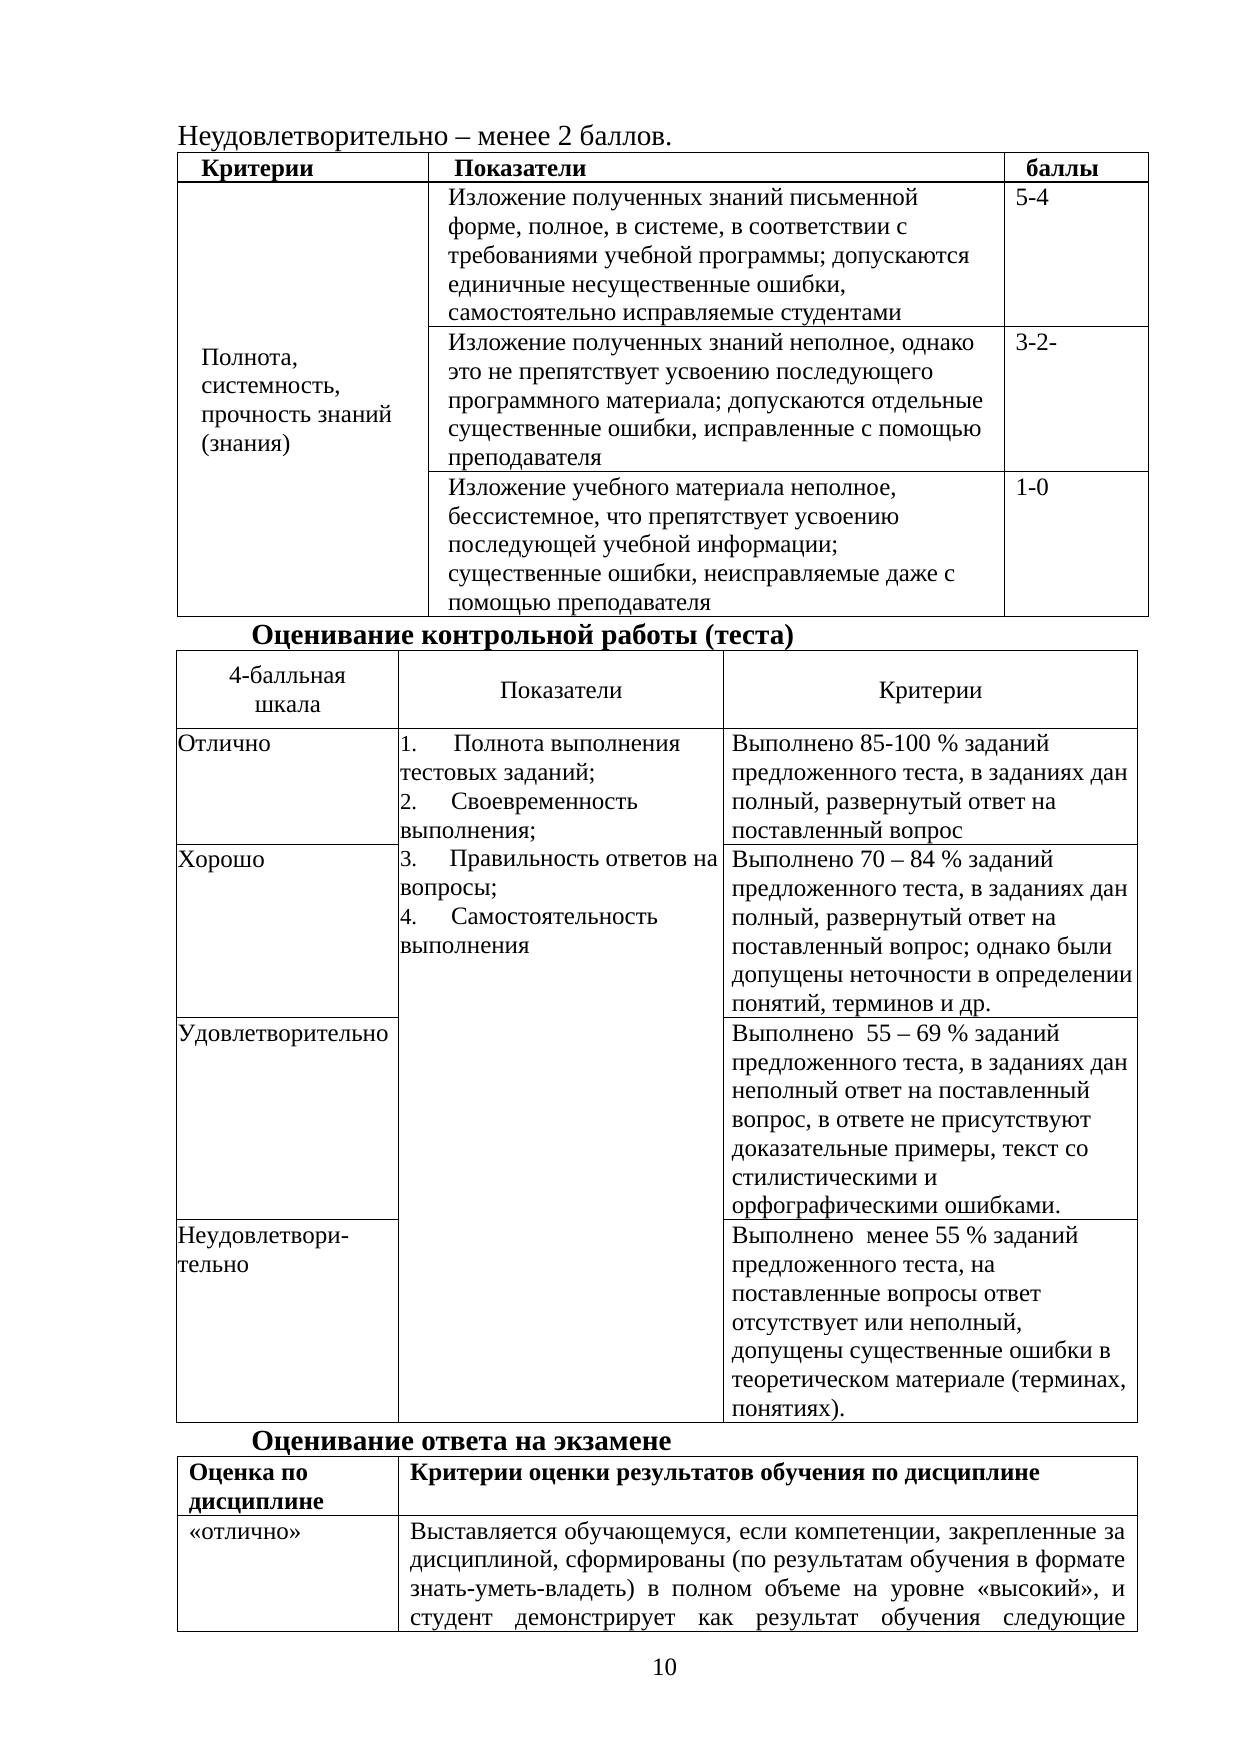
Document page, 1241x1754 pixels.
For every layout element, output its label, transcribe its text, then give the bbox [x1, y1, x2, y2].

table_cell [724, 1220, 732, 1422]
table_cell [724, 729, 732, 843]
table_cell Выполнено 85-100 % заданий предложенного теста, в заданиях дан полный, развернутый ответ на поставленный вопрос [963, 729, 1137, 843]
table_cell Изложение учебного материала неполное, бессистемное, что препятствует усвоению последующей учебной информации; существенные ошибки, неисправляемые даже с помощью преподавателя [429, 472, 1004, 616]
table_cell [399, 1516, 1137, 1631]
table_cell 1-0 [1005, 472, 1148, 616]
table_header Оценка по дисциплине [178, 1457, 398, 1515]
table_cell Выполнено 55 – 69 % заданий предложенного теста, в заданиях дан неполный ответ на поставленный вопрос, в ответе не присутствуют доказательные примеры, текст со стилистическими и орфографическими ошибками. [937, 1018, 1137, 1219]
table_cell Отлично [177, 729, 398, 843]
table_header Показатели [399, 651, 723, 727]
table_cell Полнота выполнения тестовых заданий; Своевременность выполнения; Правильность ответов на вопросы; Самостоятельность выполнения [399, 729, 723, 1422]
table_header 4-балльная шкала [177, 651, 398, 727]
table_cell Выполнено менее 55 % заданий предложенного теста, на поставленные вопросы ответ отсутствует или неполный, допущены существенные ошибки в теоретическом материале (терминах, понятиях). [845, 1220, 1137, 1422]
table_header Критерии оценки результатов обучения по дисциплине [399, 1457, 1137, 1515]
table_cell «отлично» [178, 1516, 398, 1631]
table_cell 5-4 [1005, 183, 1148, 326]
table_cell Изложение полученных знаний неполное, однако это не препятствует усвоению последующего программного материала; допускаются отдельные существенные ошибки, исправленные с помощью преподавателя [429, 327, 1004, 471]
table_cell Удовлетворительно [177, 1018, 398, 1219]
table_cell Выполнено 70 – 84 % заданий предложенного теста, в заданиях дан полный, развернутый ответ на поставленный вопрос; однако были допущены неточности в определении понятий, терминов и др. [724, 845, 1137, 1017]
table_header Критерии [724, 651, 1137, 727]
table_cell 3-2- [1005, 327, 1148, 471]
table_header Показатели [429, 153, 1004, 181]
text Неудовлетворительно – менее 2 баллов. [177, 118, 1152, 152]
table_cell Неудовлетворительно [177, 1220, 398, 1422]
text Оценивание контрольной работы (теста) [177, 617, 1152, 650]
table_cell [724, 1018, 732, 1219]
table_header баллы [1005, 153, 1148, 181]
table_header Критерии [178, 153, 428, 181]
text Оценивание ответа на экзамене [177, 1423, 1152, 1456]
table_cell Полнота, системность, прочность знаний (знания) [178, 183, 428, 616]
table_cell Хорошо [177, 845, 398, 1017]
table_cell Изложение полученных знаний письменной форме, полное, в системе, в соответствии с требованиями учебной программы; допускаются единичные несущественные ошибки, самостоятельно исправляемые студентами [429, 183, 1004, 326]
